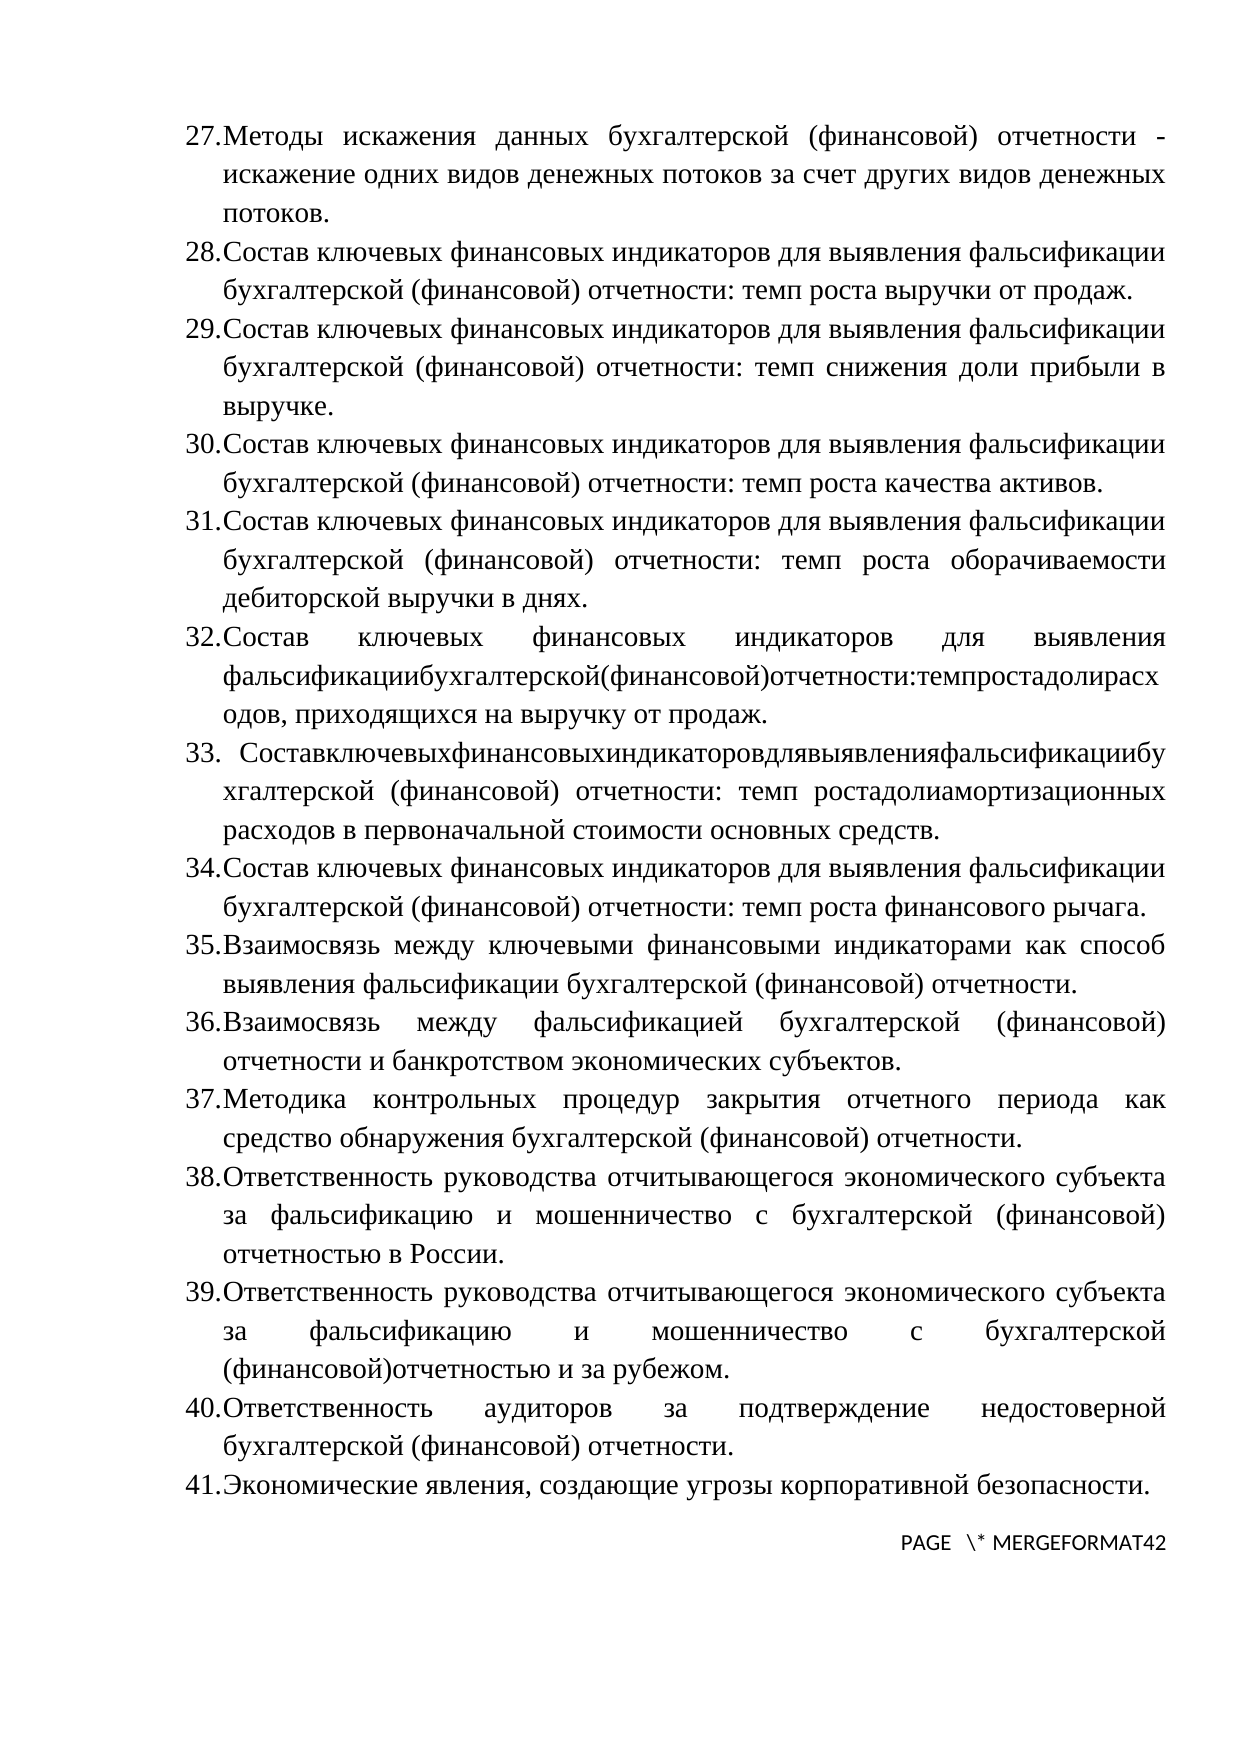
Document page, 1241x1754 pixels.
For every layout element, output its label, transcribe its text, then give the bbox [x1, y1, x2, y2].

list Составключевыхфинансовыхиндикаторовдлявыявленияфальсификациибухгалтерской (финансовой) отчетности: темп ростадолиамортизационных расходов в первоначальной стоимости основных средств. [185, 735, 1167, 845]
list Состав ключевых финансовых индикаторов для выявления фальсификациибухгалтерской(финансовой)отчетности:темпростадолирасходов, приходящихся на выручку от продаж. [185, 619, 1167, 730]
list Взаимосвязь между ключевыми финансовыми индикаторами как способ выявления фальсификации бухгалтерской (финансовой) отчетности. [185, 927, 1167, 999]
list Взаимосвязь между фальсификацией бухгалтерской (финансовой) отчетности и банкротством экономических субъектов. [185, 1004, 1167, 1077]
list Состав ключевых финансовых индикаторов для выявления фальсификации бухгалтерской (финансовой) отчетности: темп роста качества активов. [185, 426, 1167, 498]
list Состав ключевых финансовых индикаторов для выявления фальсификации бухгалтерской (финансовой) отчетности: темп снижения доли прибыли в выручке. [185, 311, 1167, 421]
list Состав ключевых финансовых индикаторов для выявления фальсификации бухгалтерской (финансовой) отчетности: темп роста оборачиваемости дебиторской выручки в днях. [185, 503, 1167, 614]
list Ответственность аудиторов за подтверждение недостоверной бухгалтерской (финансовой) отчетности. [185, 1390, 1167, 1462]
list Состав ключевых финансовых индикаторов для выявления фальсификации бухгалтерской (финансовой) отчетности: темп роста выручки от продаж. [185, 234, 1167, 306]
list Ответственность руководства отчитывающегося экономического субъекта за фальсификацию и мошенничество с бухгалтерской (финансовой) отчетностью в России. [185, 1159, 1167, 1269]
list Состав ключевых финансовых индикаторов для выявления фальсификации бухгалтерской (финансовой) отчетности: темп роста финансового рычага. [185, 850, 1167, 922]
list Методика контрольных процедур закрытия отчетного периода как средство обнаружения бухгалтерской (финансовой) отчетности. [185, 1082, 1167, 1154]
list Ответственность руководства отчитывающегося экономического субъекта за фальсификацию и мошенничество с бухгалтерской (финансовой)отчетностью и за рубежом. [185, 1274, 1167, 1385]
list Методы искажения данных бухгалтерской (финансовой) отчетности - искажение одних видов денежных потоков за счет других видов денежных потоков. [185, 118, 1167, 229]
list Экономические явления, создающие угрозы корпоративной безопасности. [185, 1467, 1167, 1501]
